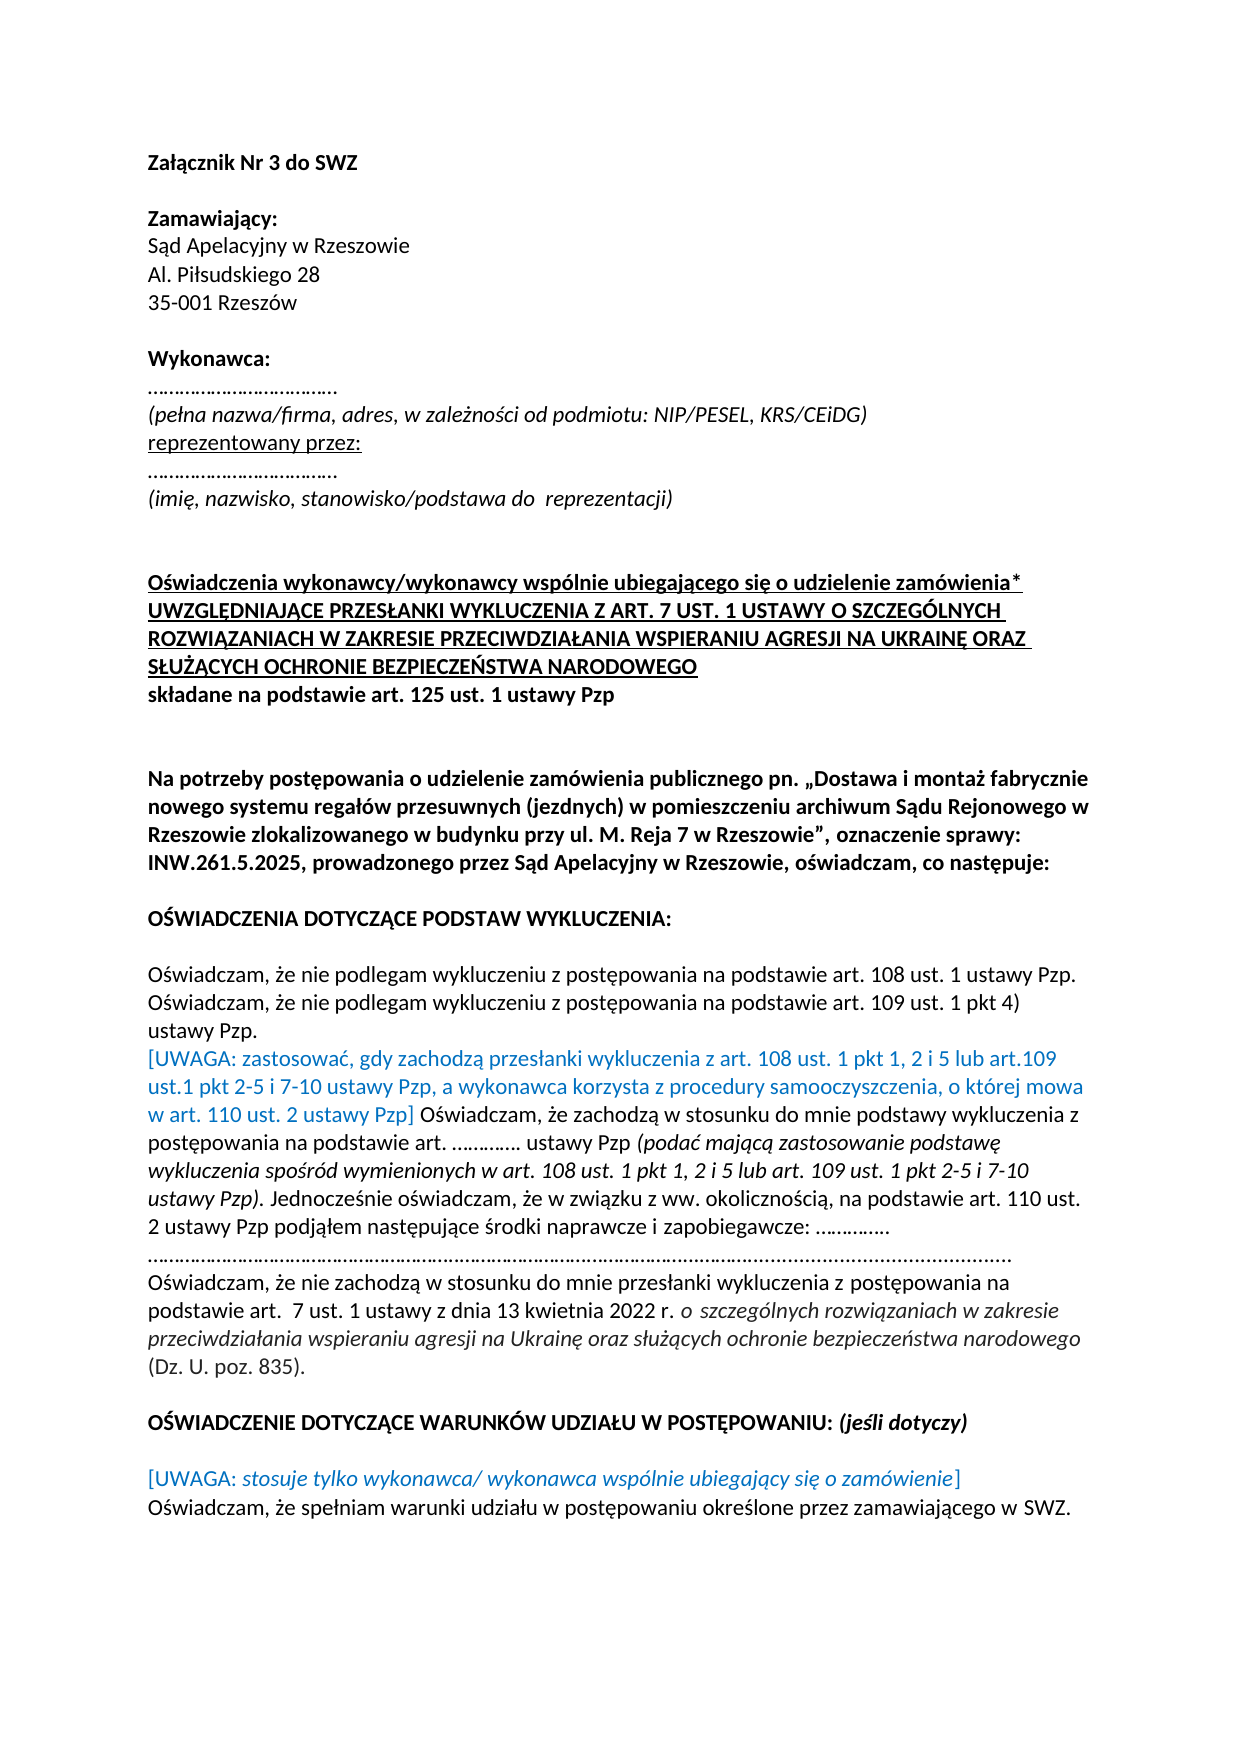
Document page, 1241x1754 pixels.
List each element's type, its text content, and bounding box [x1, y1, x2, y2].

text Wykonawca: [148, 344, 1093, 372]
text ……………………………… [148, 372, 1093, 400]
text Oświadczam, że nie zachodzą w stosunku do mnie przesłanki wykluczenia z postępowania na podstawie art. 7 ust. 1 ustawy z dnia 13 kwietnia 2022 r. o szczególnych rozwiązaniach w zakresie przeciwdziałania wspieraniu agresji na Ukrainę oraz służących ochronie bezpieczeństwa narodowego (Dz. U. poz. 835). [148, 1268, 1093, 1381]
text ……………………………… [148, 456, 1093, 484]
text [UWAGA: stosuje tylko wykonawca/ wykonawca wspólnie ubiegający się o zamówienie] [148, 1464, 1093, 1493]
text Załącznik Nr 3 do SWZ [148, 148, 1093, 176]
text Zamawiający: [148, 204, 1093, 232]
text Oświadczam, że spełniam warunki udziału w postępowaniu określone przez zamawiającego w SWZ. [148, 1493, 1093, 1521]
text OŚWIADCZENIE DOTYCZĄCE WARUNKÓW UDZIAŁU W POSTĘPOWANIU: (jeśli dotyczy) [148, 1408, 1093, 1437]
text Sąd Apelacyjny w Rzeszowie [148, 232, 1093, 260]
text Oświadczam, że nie podlegam wykluczeniu z postępowania na podstawie art. 109 ust. 1 pkt 4) ustawy Pzp. [148, 988, 1093, 1044]
text 35-001 Rzeszów [148, 288, 1093, 316]
text Na potrzeby postępowania o udzielenie zamówienia publicznego pn. „Dostawa i montaż fabrycznie nowego systemu regałów przesuwnych (jezdnych) w pomieszczeniu archiwum Sądu Rejonowego w Rzeszowie zlokalizowanego w budynku przy ul. M. Reja 7 w Rzeszowie”, oznaczenie sprawy: INW.261.5.2025, prowadzonego przez Sąd Apelacyjny w Rzeszowie, oświadczam, co następuje: [148, 764, 1093, 876]
text składane na podstawie art. 125 ust. 1 ustawy Pzp [148, 680, 1093, 708]
text (imię, nazwisko, stanowisko/podstawa do reprezentacji) [148, 484, 1093, 512]
text (pełna nazwa/firma, adres, w zależności od podmiotu: NIP/PESEL, KRS/CEiDG) [148, 400, 1093, 428]
text [UWAGA: zastosować, gdy zachodzą przesłanki wykluczenia z art. 108 ust. 1 pkt 1, 2 i 5 lub art.109 ust.1 pkt 2-5 i 7-10 ustawy Pzp, a wykonawca korzysta z procedury samooczyszczenia, o której mowa w art. 110 ust. 2 ustawy Pzp] Oświadczam, że zachodzą w stosunku do mnie podstawy wykluczenia z postępowania na podstawie art. …………. ustawy Pzp (podać mającą zastosowanie podstawę wykluczenia spośród wymienionych w art. 108 ust. 1 pkt 1, 2 i 5 lub art. 109 ust. 1 pkt 2-5 i 7-10 ustawy Pzp). Jednocześnie oświadczam, że w związku z ww. okolicznością, na podstawie art. 110 ust. 2 ustawy Pzp podjąłem następujące środki naprawcze i zapobiegawcze: …………..…………………………………………………..……………………...……………...……….............................................. [148, 1044, 1093, 1268]
text Al. Piłsudskiego 28 [148, 260, 1093, 288]
text Oświadczenia wykonawcy/wykonawcy wspólnie ubiegającego się o udzielenie zamówienia* [148, 568, 1093, 596]
text Oświadczam, że nie podlegam wykluczeniu z postępowania na podstawie art. 108 ust. 1 ustawy Pzp. [148, 960, 1093, 988]
text UWZGLĘDNIAJĄCE PRZESŁANKI WYKLUCZENIA Z ART. 7 UST. 1 USTAWY o szczególnych rozwiązaniach w zakresie przeciwdziałania wspieraniu agresji na Ukrainę oraz służących ochronie bezpieczeństwa narodowego [148, 596, 1093, 680]
text OŚWIADCZENIA DOTYCZĄCE PODSTAW WYKLUCZENIA: [148, 904, 1093, 932]
text reprezentowany przez: [148, 428, 1093, 456]
